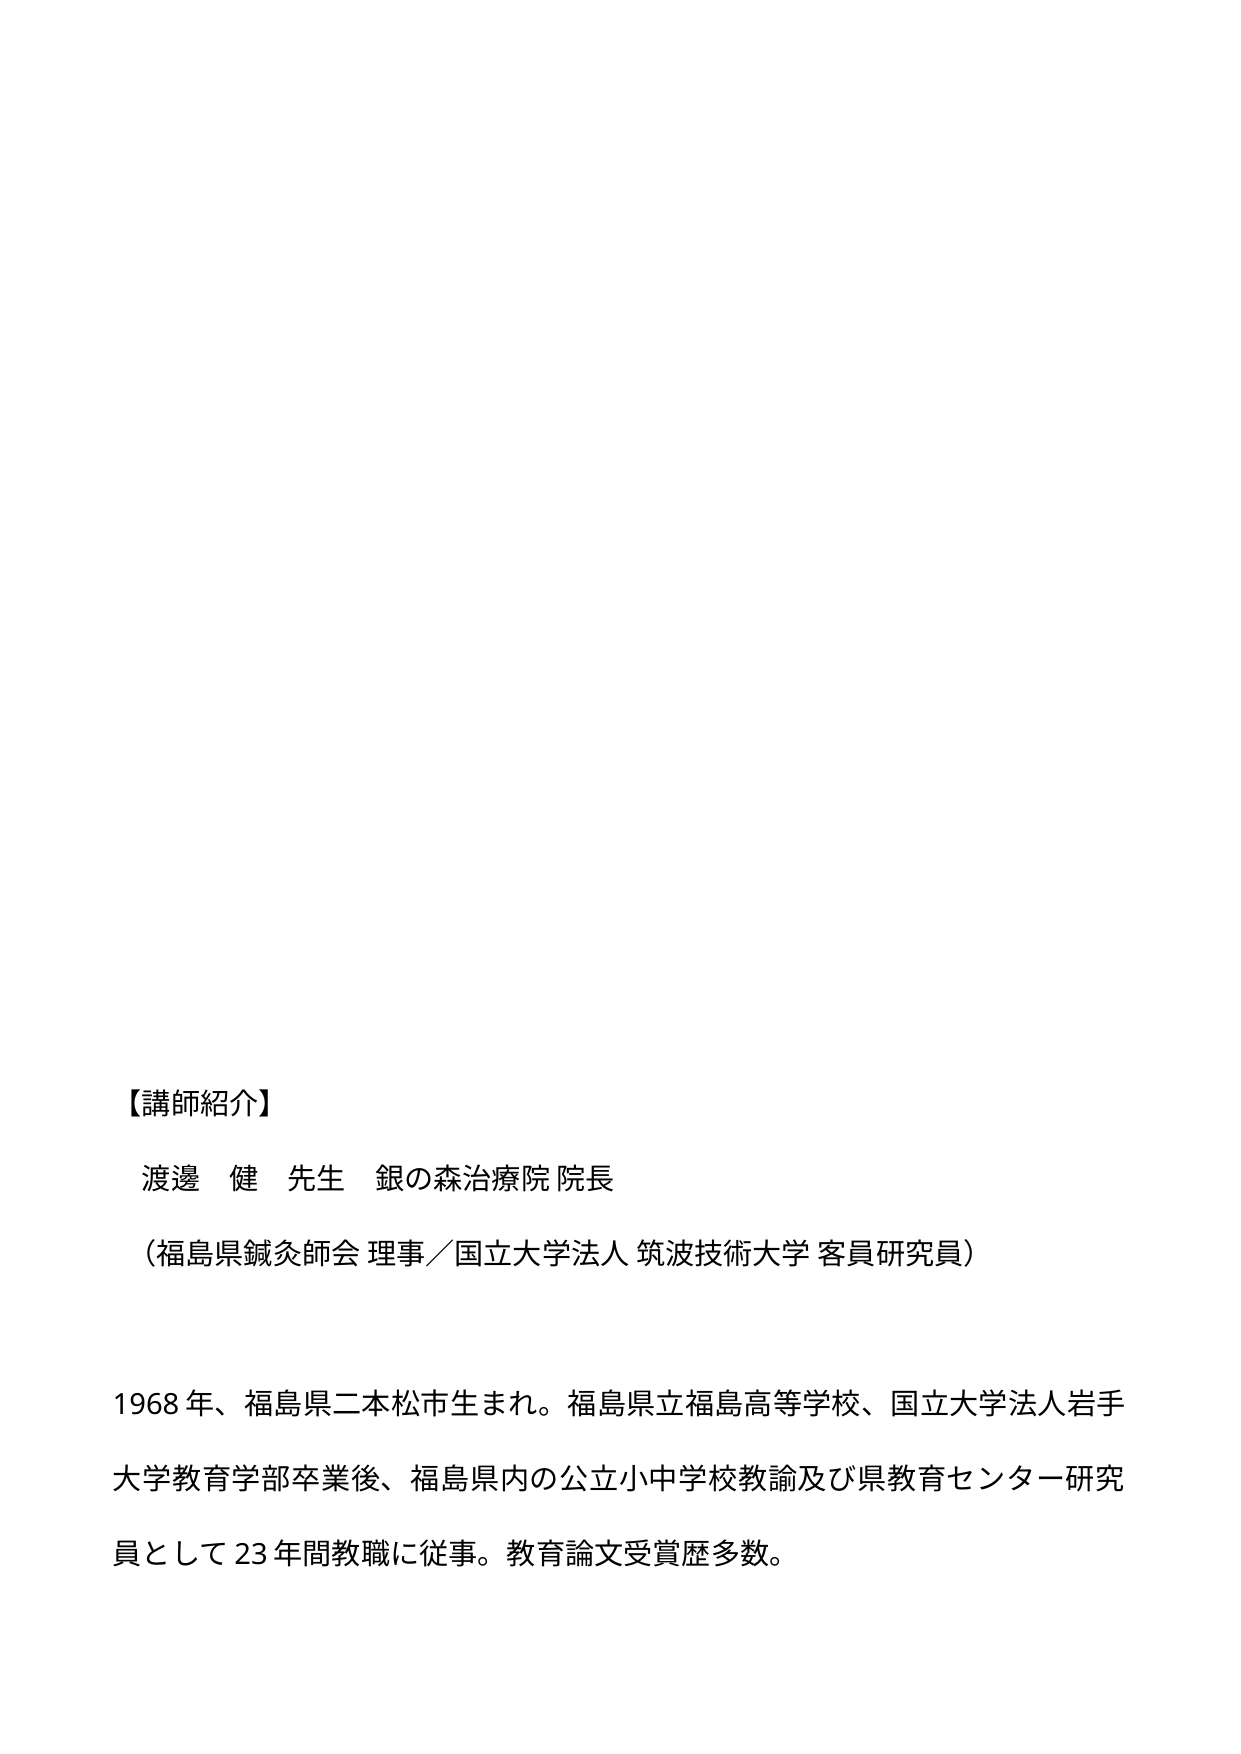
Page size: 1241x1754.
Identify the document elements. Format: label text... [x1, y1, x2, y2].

text （福島県鍼灸師会 理事／国立大学法人 筑波技術大学 客員研究員） [112, 1214, 1128, 1289]
text 【講師紹介】 [112, 1064, 1128, 1139]
text 渡邊 健 先生 銀の森治療院 院長 [112, 1139, 1128, 1214]
text 1968年、福島県二本松市生まれ。福島県立福島高等学校、国立大学法人岩手大学教育学部卒業後、福島県内の公立小中学校教諭及び県教育センター研究員として23年間教職に従事。教育論文受賞歴多数。 [112, 1364, 1128, 1589]
